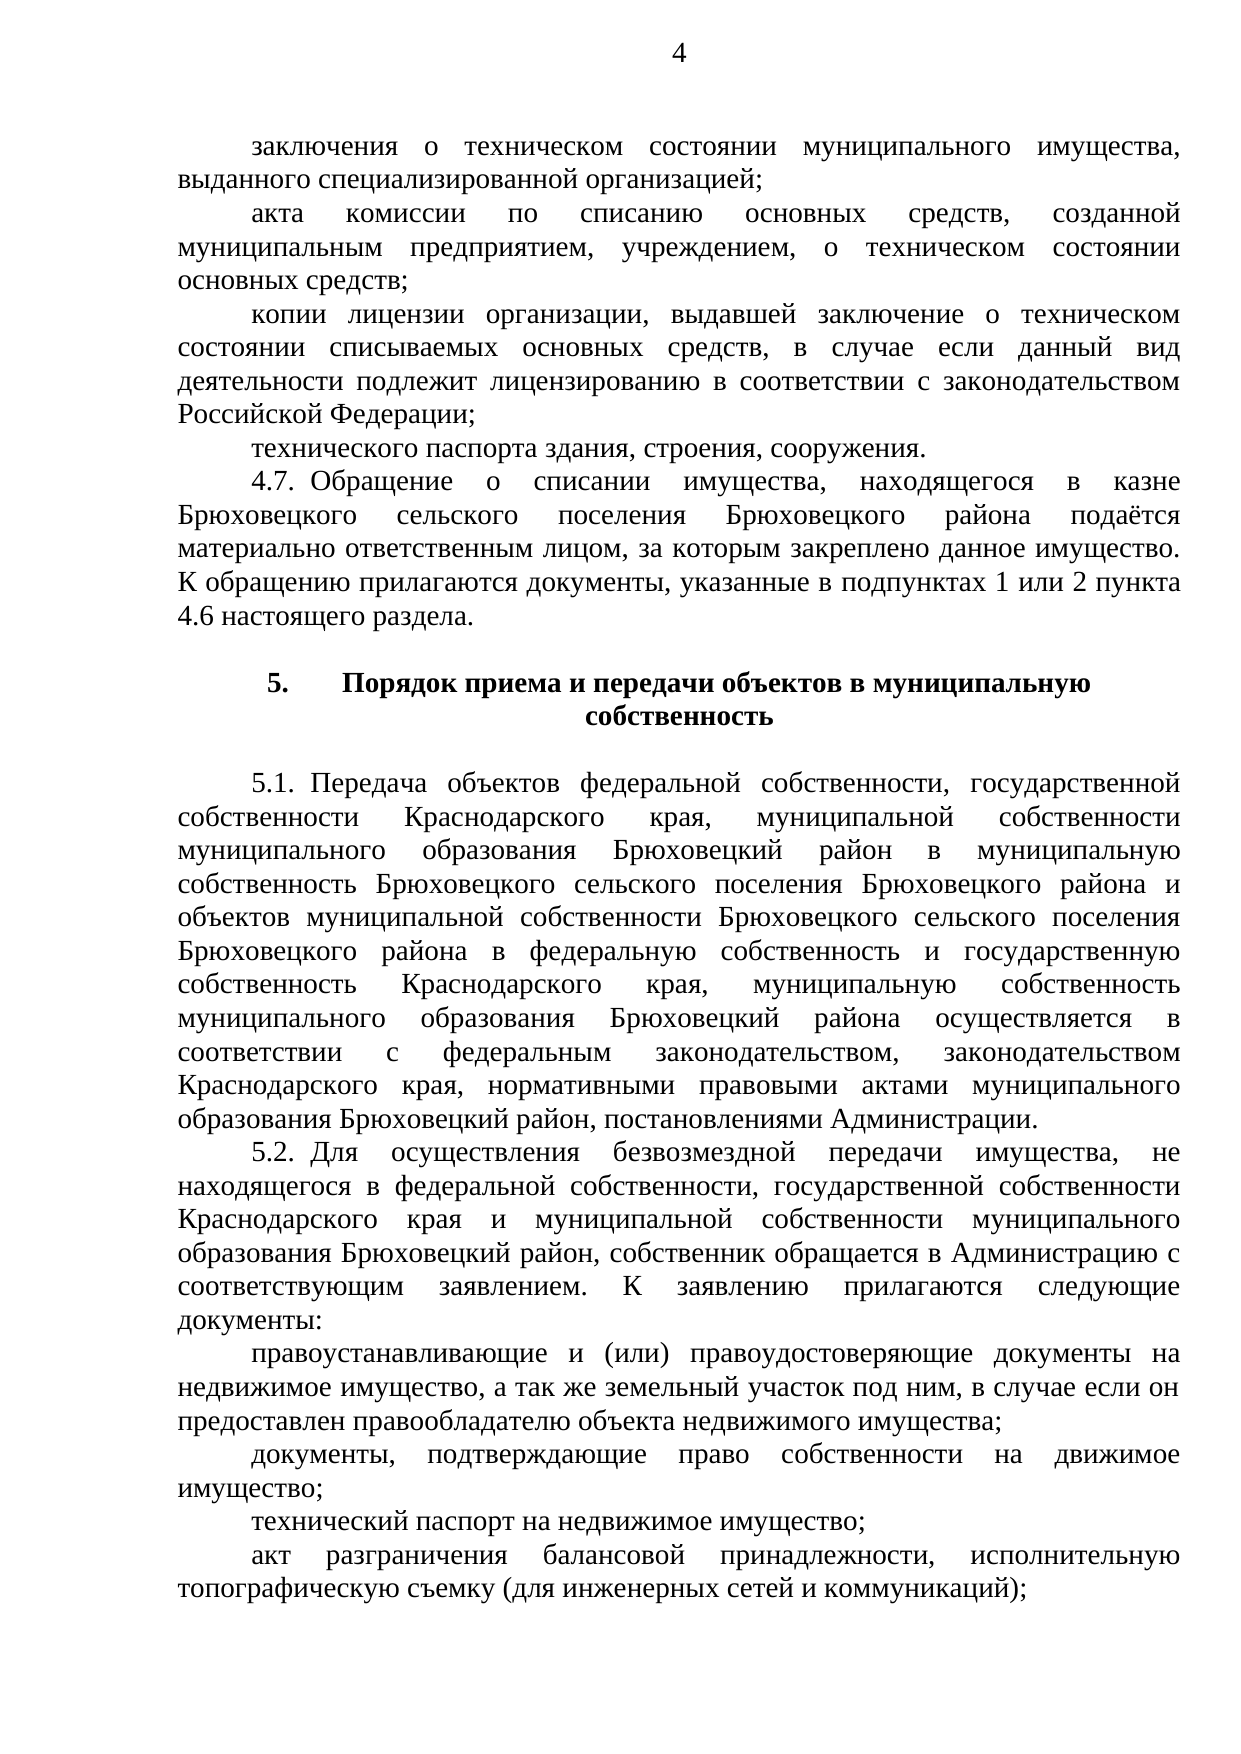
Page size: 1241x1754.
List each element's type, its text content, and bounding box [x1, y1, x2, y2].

text акт разграничения балансовой принадлежности, исполнительную топографическую съемку (для инженерных сетей и коммуникаций); [177, 1537, 1181, 1604]
text 5.2. Для осуществления безвозмездной передачи имущества, не находящегося в федеральной собственности, государственной собственности Краснодарского края и муниципальной собственности муниципального образования Брюховецкий район, собственник обращается в Администрацию с соответствующим заявлением. К заявлению прилагаются следующие документы: [177, 1134, 1181, 1336]
text 4.7. Обращение о списании имущества, находящегося в казне Брюховецкого сельского поселения Брюховецкого района подаётся материально ответственным лицом, за которым закреплено данное имущество. К обращению прилагаются документы, указанные в подпунктах 1 или 2 пункта 4.6 настоящего раздела. [177, 463, 1181, 631]
text документы, подтверждающие право собственности на движимое имущество; [177, 1436, 1181, 1503]
text технический паспорт на недвижимое имущество; [177, 1503, 1181, 1537]
text заключения о техническом состоянии муниципального имущества, выданного специализированной организацией; [177, 128, 1181, 195]
text правоустанавливающие и (или) правоудостоверяющие документы на недвижимое имущество, а так же земельный участок под ним, в случае если он предоставлен правообладателю объекта недвижимого имущества; [177, 1336, 1181, 1436]
text акта комиссии по списанию основных средств, созданной муниципальным предприятием, учреждением, о техническом состоянии основных средств; [177, 195, 1181, 296]
list Порядок приема и передачи объектов в муниципальную собственность [177, 665, 1181, 732]
text технического паспорта здания, строения, сооружения. [177, 430, 1181, 463]
text 5.1. Передача объектов федеральной собственности, государственной собственности Краснодарского края, муниципальной собственности муниципального образования Брюховецкий район в муниципальную собственность Брюховецкого сельского поселения Брюховецкого района и объектов муниципальной собственности Брюховецкого сельского поселения Брюховецкого района в федеральную собственность и государственную собственность Краснодарского края, муниципальную собственность муниципального образования Брюховецкий района осуществляется в соответствии с федеральным законодательством, законодательством Краснодарского края, нормативными правовыми актами муниципального образования Брюховецкий район, постановлениями Администрации. [177, 765, 1181, 1134]
